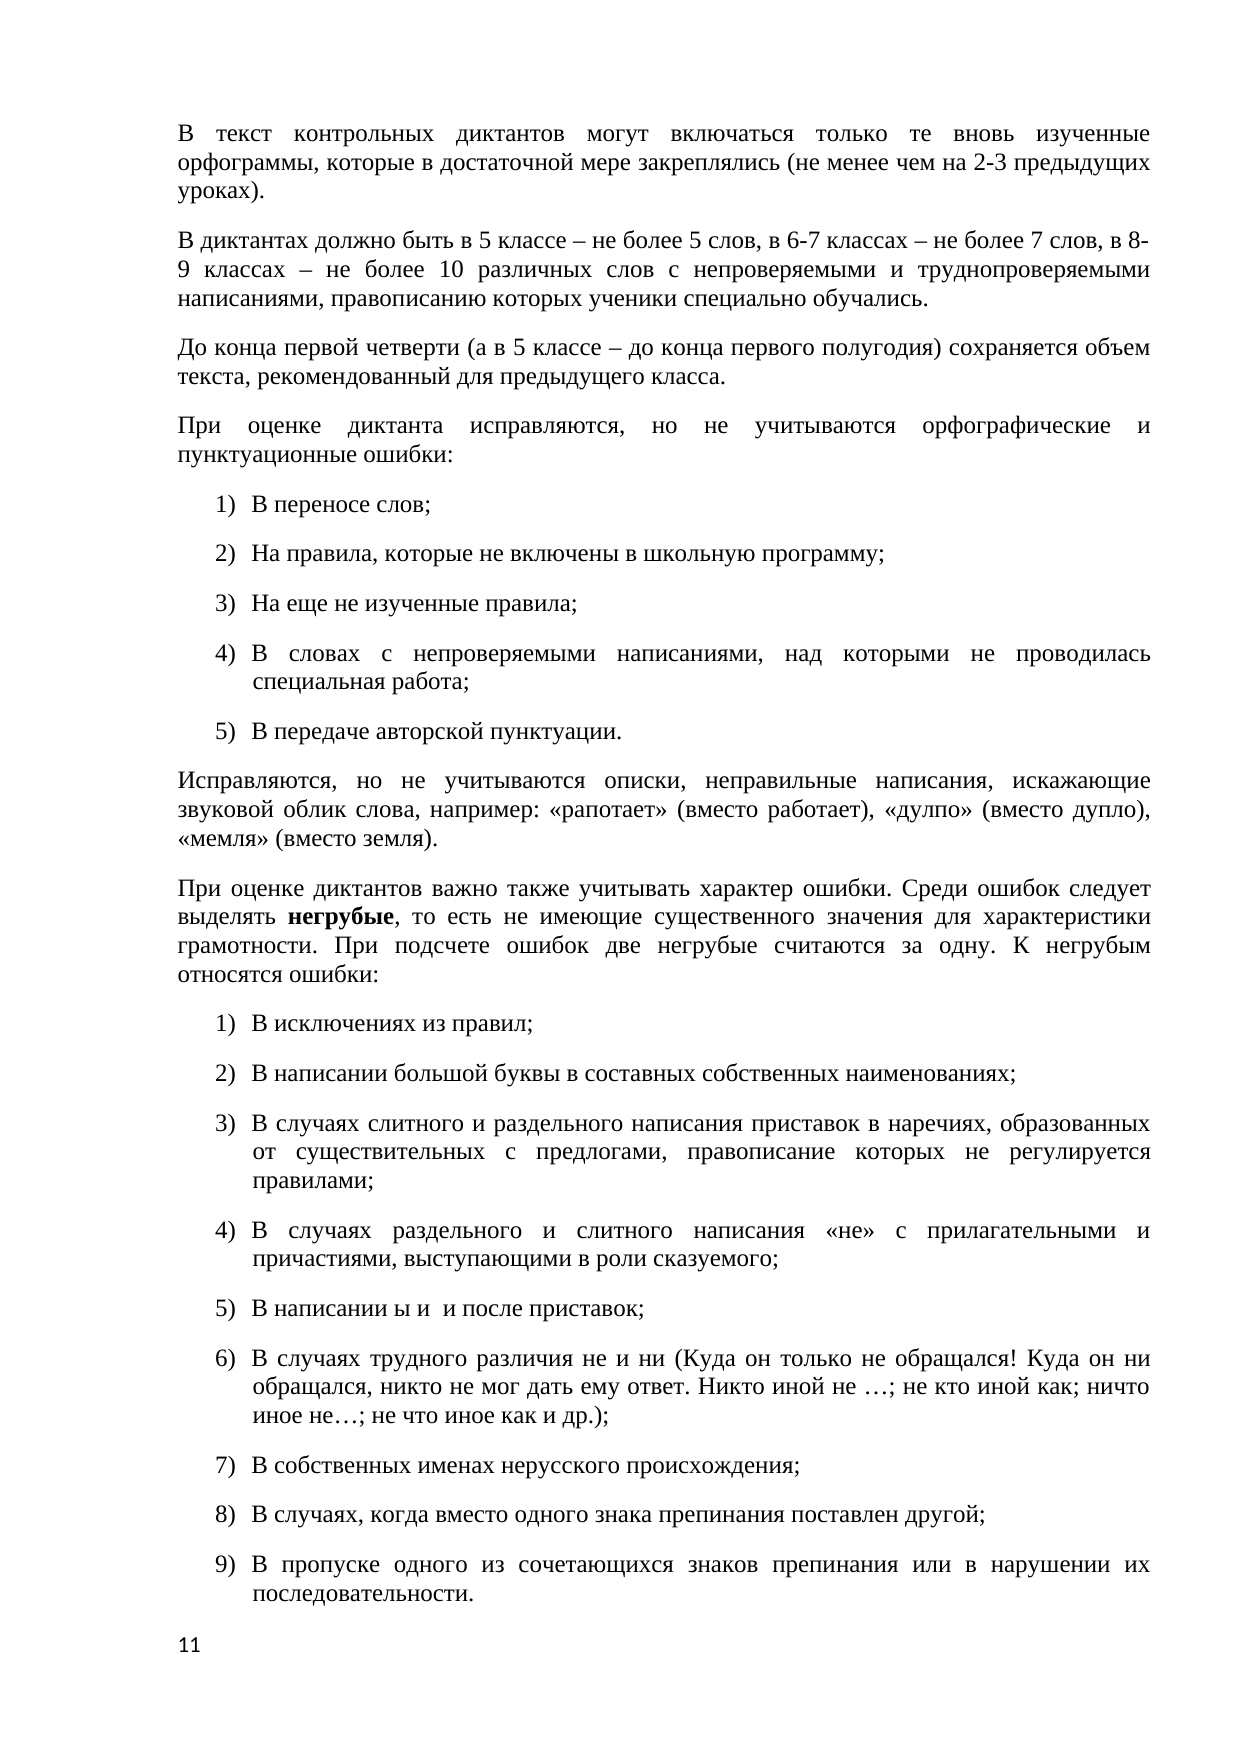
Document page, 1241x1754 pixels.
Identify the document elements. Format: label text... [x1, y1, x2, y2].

text 2) В написании большой буквы в составных собственных наименованиях; [215, 1058, 1152, 1087]
text 6) В случаях трудного различия не и ни (Куда он только не обращался! Куда он ни обращался, никто не мог дать ему ответ. Никто иной не …; не кто иной как; ничто иное не…; не что иное как и др.); [215, 1343, 1152, 1429]
text 7) В собственных именах нерусского происхождения; [215, 1450, 1152, 1478]
text До конца первой четверти (а в 5 классе – до конца первого полугодия) сохраняется объем текста, рекомендованный для предыдущего класса. [177, 332, 1152, 390]
text 5) В передаче авторской пунктуации. [215, 716, 1152, 745]
text 4) В словах с непроверяемыми написаниями, над которыми не проводилась специальная работа; [215, 638, 1152, 695]
text 3) На еще не изученные правила; [215, 588, 1152, 617]
text 1) В переносе слов; [215, 489, 1152, 518]
text 1) В исключениях из правил; [215, 1008, 1152, 1037]
text 8) В случаях, когда вместо одного знака препинания поставлен другой; [215, 1499, 1152, 1528]
text Исправляются, но не учитываются описки, неправильные написания, искажающие звуковой облик слова, например: «рапотает» (вместо работает), «дулпо» (вместо дупло), «мемля» (вместо земля). [177, 766, 1152, 852]
text В текст контрольных диктантов могут включаться только те вновь изученные орфограммы, которые в достаточной мере закреплялись (не менее чем на 2-3 предыдущих уроках). [177, 118, 1152, 204]
text 4) В случаях раздельного и слитного написания «не» с прилагательными и причастиями, выступающими в роли сказуемого; [215, 1215, 1152, 1272]
text 5) В написании ы и и после приставок; [215, 1293, 1152, 1322]
text При оценке диктанта исправляются, но не учитываются орфографические и пунктуационные ошибки: [177, 411, 1152, 468]
text При оценке диктантов важно также учитывать характер ошибки. Среди ошибок следует выделять негрубые, то есть не имеющие существенного значения для характеристики грамотности. При подсчете ошибок две негрубые считаются за одну. К негрубым относятся ошибки: [177, 873, 1152, 988]
text В диктантах должно быть в 5 классе – не более 5 слов, в 6-7 классах – не более 7 слов, в 8-9 классах – не более 10 различных слов с непроверяемыми и труднопроверяемыми написаниями, правописанию которых ученики специально обучались. [177, 225, 1152, 311]
text 9) В пропуске одного из сочетающихся знаков препинания или в нарушении их последовательности. [215, 1549, 1152, 1606]
text 3) В случаях слитного и раздельного написания приставок в наречиях, образованных от существительных с предлогами, правописание которых не регулируется правилами; [215, 1108, 1152, 1194]
text 2) На правила, которые не включены в школьную программу; [215, 538, 1152, 567]
